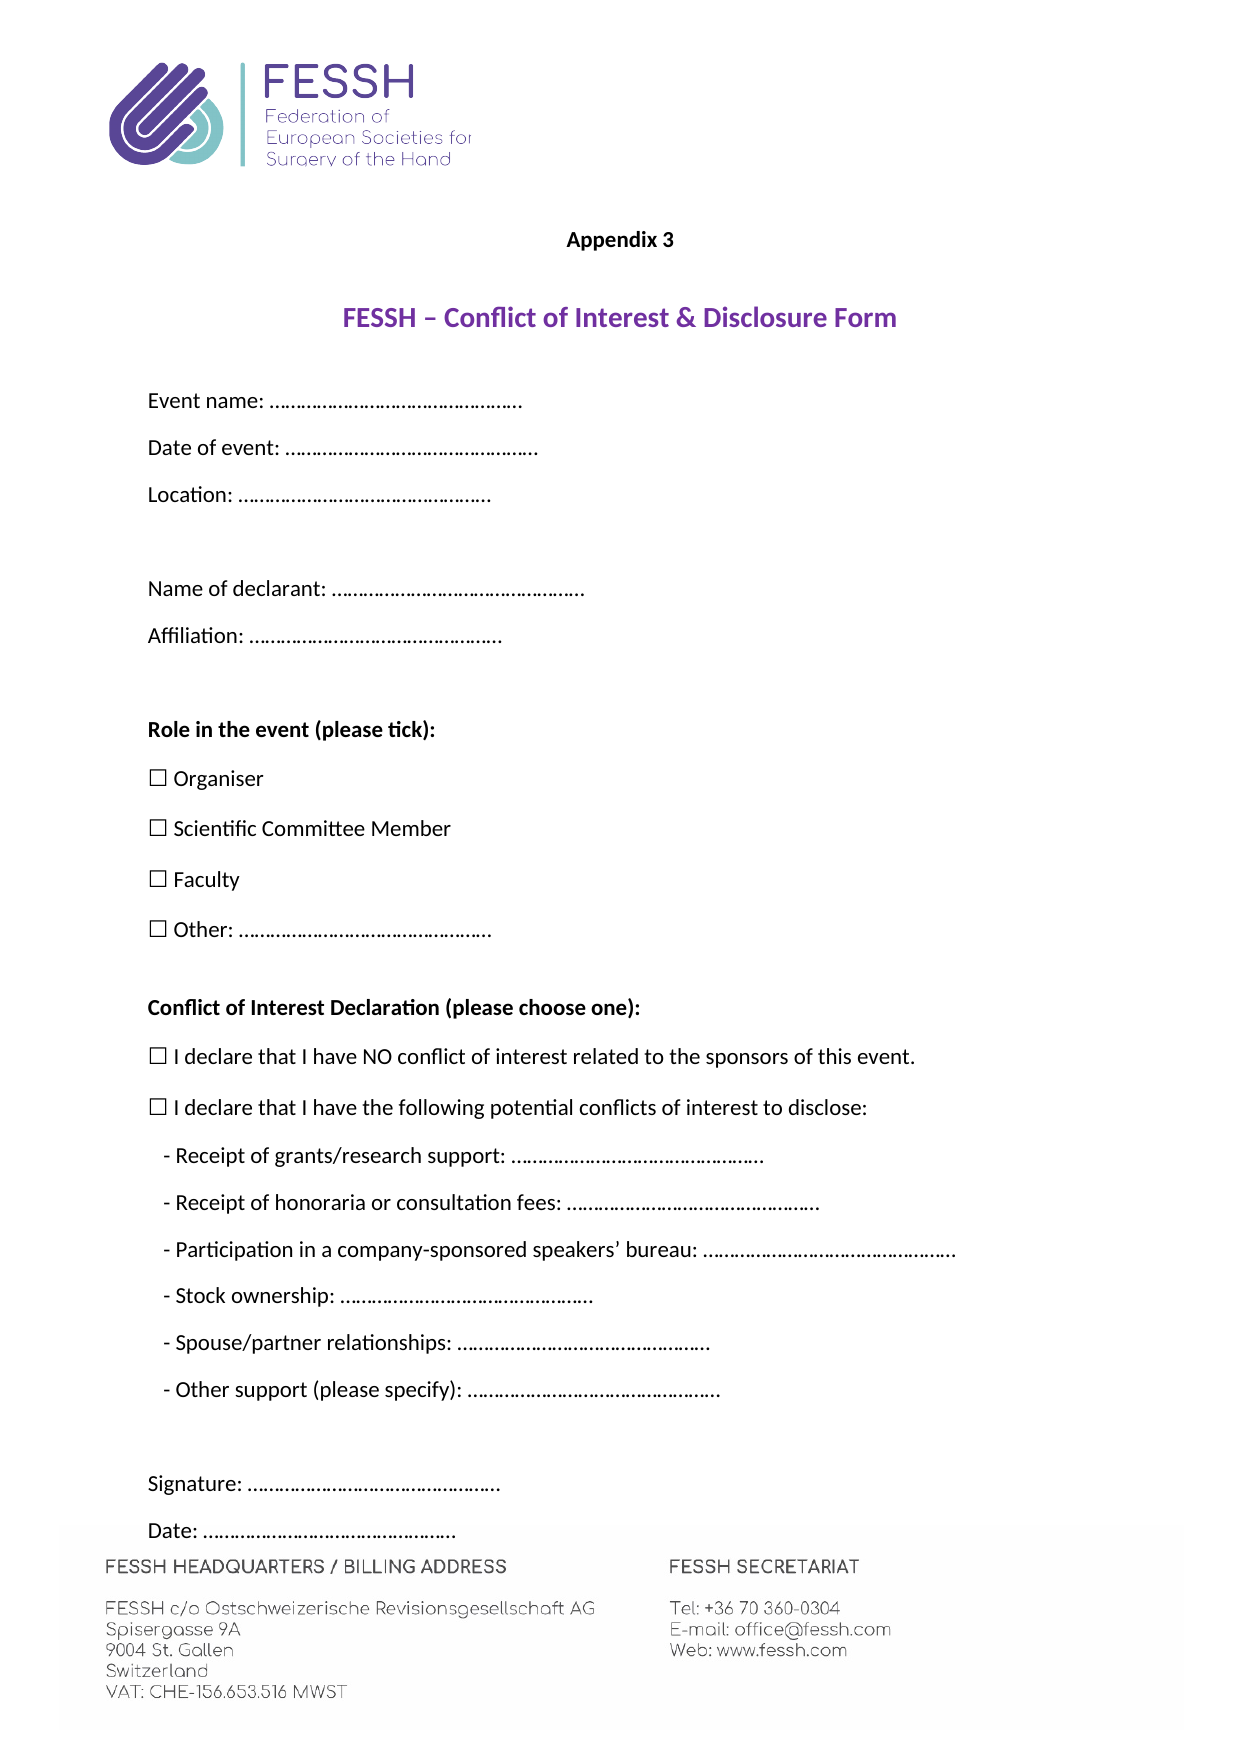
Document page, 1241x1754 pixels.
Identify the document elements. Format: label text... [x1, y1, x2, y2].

text ☐ Scientific Committee Member [148, 812, 1093, 843]
subtitle Appendix 3 FESSH – Conflict of Interest & Disclosure Form [148, 225, 1093, 381]
text Date: ………………………………………… [148, 1516, 1093, 1544]
text ☐ Organiser [148, 762, 1093, 793]
text Conflict of Interest Declaration (please choose one): [148, 993, 1093, 1021]
picture [108, 60, 472, 167]
text - Participation in a company-sponsored speakers’ bureau: ………………………………………… [148, 1235, 1093, 1263]
text Affiliation: ………………………………………… [148, 621, 1093, 649]
text - Stock ownership: ………………………………………… [148, 1282, 1093, 1309]
text Role in the event (please tick): [148, 715, 1093, 743]
text ☐ Faculty [148, 862, 1093, 894]
picture [59, 1525, 1185, 1730]
text Signature: ………………………………………… [148, 1469, 1093, 1497]
text - Spouse/partner relationships: ………………………………………… [148, 1328, 1093, 1356]
text Location: ………………………………………… [148, 480, 1093, 508]
text ☐ Other: ………………………………………… [148, 913, 1093, 974]
text ☐ I declare that I have NO conflict of interest related to the sponsors of this event. [148, 1040, 1093, 1071]
text - Other support (please specify): ………………………………………… [148, 1375, 1093, 1403]
text - Receipt of honoraria or consultation fees: ………………………………………… [148, 1188, 1093, 1216]
text Event name: ………………………………………… [148, 387, 1093, 415]
text ☐ I declare that I have the following potential conflicts of interest to disclose: [148, 1091, 1093, 1122]
text - Receipt of grants/research support: ………………………………………… [148, 1141, 1093, 1169]
text Name of declarant: ………………………………………… [148, 574, 1093, 602]
text Date of event: ………………………………………… [148, 433, 1093, 462]
